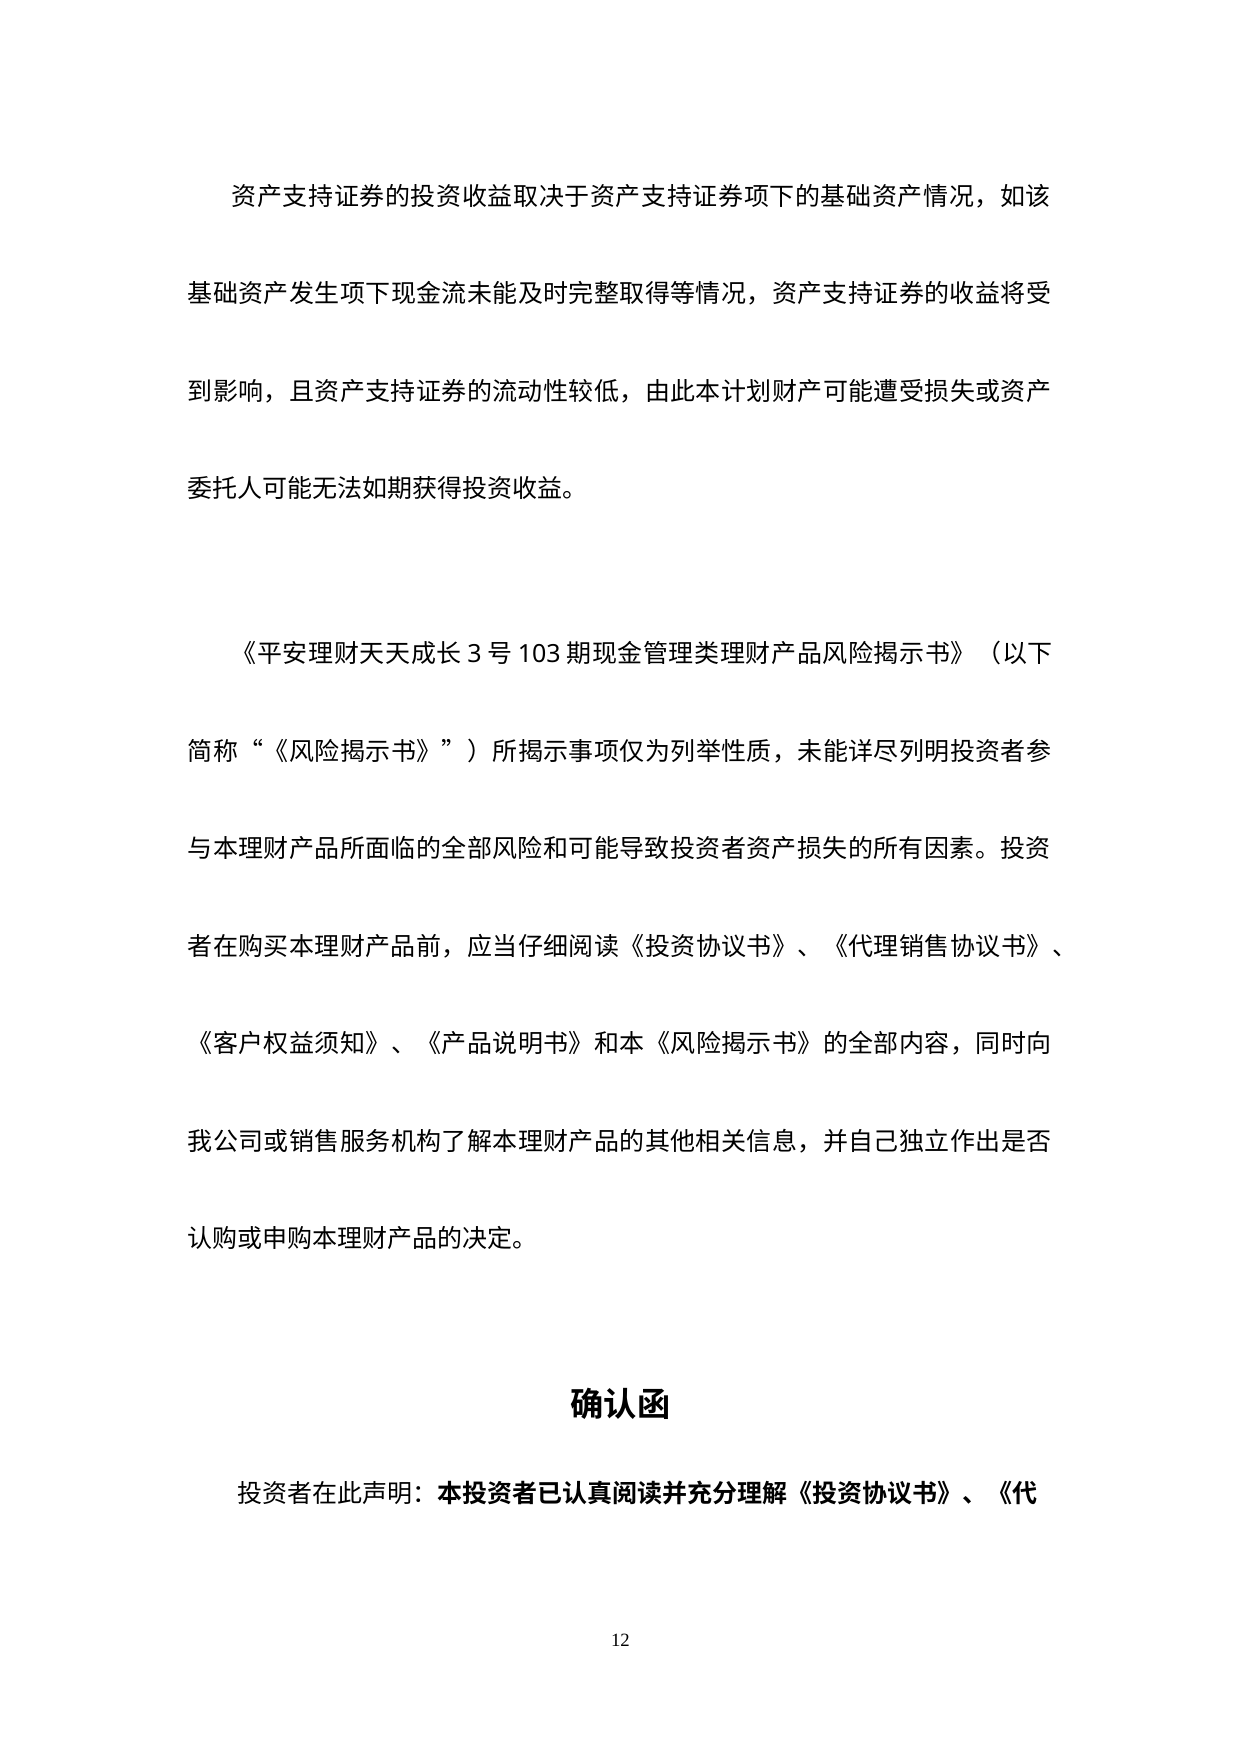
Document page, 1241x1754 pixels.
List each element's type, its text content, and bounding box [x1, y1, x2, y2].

text 《平安理财天天成长3号103期现金管理类理财产品风险揭示书》（以下简称“《风险揭示书》”）所揭示事项仅为列举性质，未能详尽列明投资者参与本理财产品所面临的全部风险和可能导致投资者资产损失的所有因素。投资者在购买本理财产品前，应当仔细阅读《投资协议书》、《代理销售协议书》、《客户权益须知》、《产品说明书》和本《风险揭示书》的全部内容，同时向我公司或销售服务机构了解本理财产品的其他相关信息，并自己独立作出是否认购或申购本理财产品的决定。 [187, 619, 1053, 1269]
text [187, 1459, 1053, 1524]
text 确认函 [187, 1370, 1053, 1435]
text 资产支持证券的投资收益取决于资产支持证券项下的基础资产情况，如该基础资产发生项下现金流未能及时完整取得等情况，资产支持证券的收益将受到影响，且资产支持证券的流动性较低，由此本计划财产可能遭受损失或资产委托人可能无法如期获得投资收益。 [187, 162, 1053, 519]
